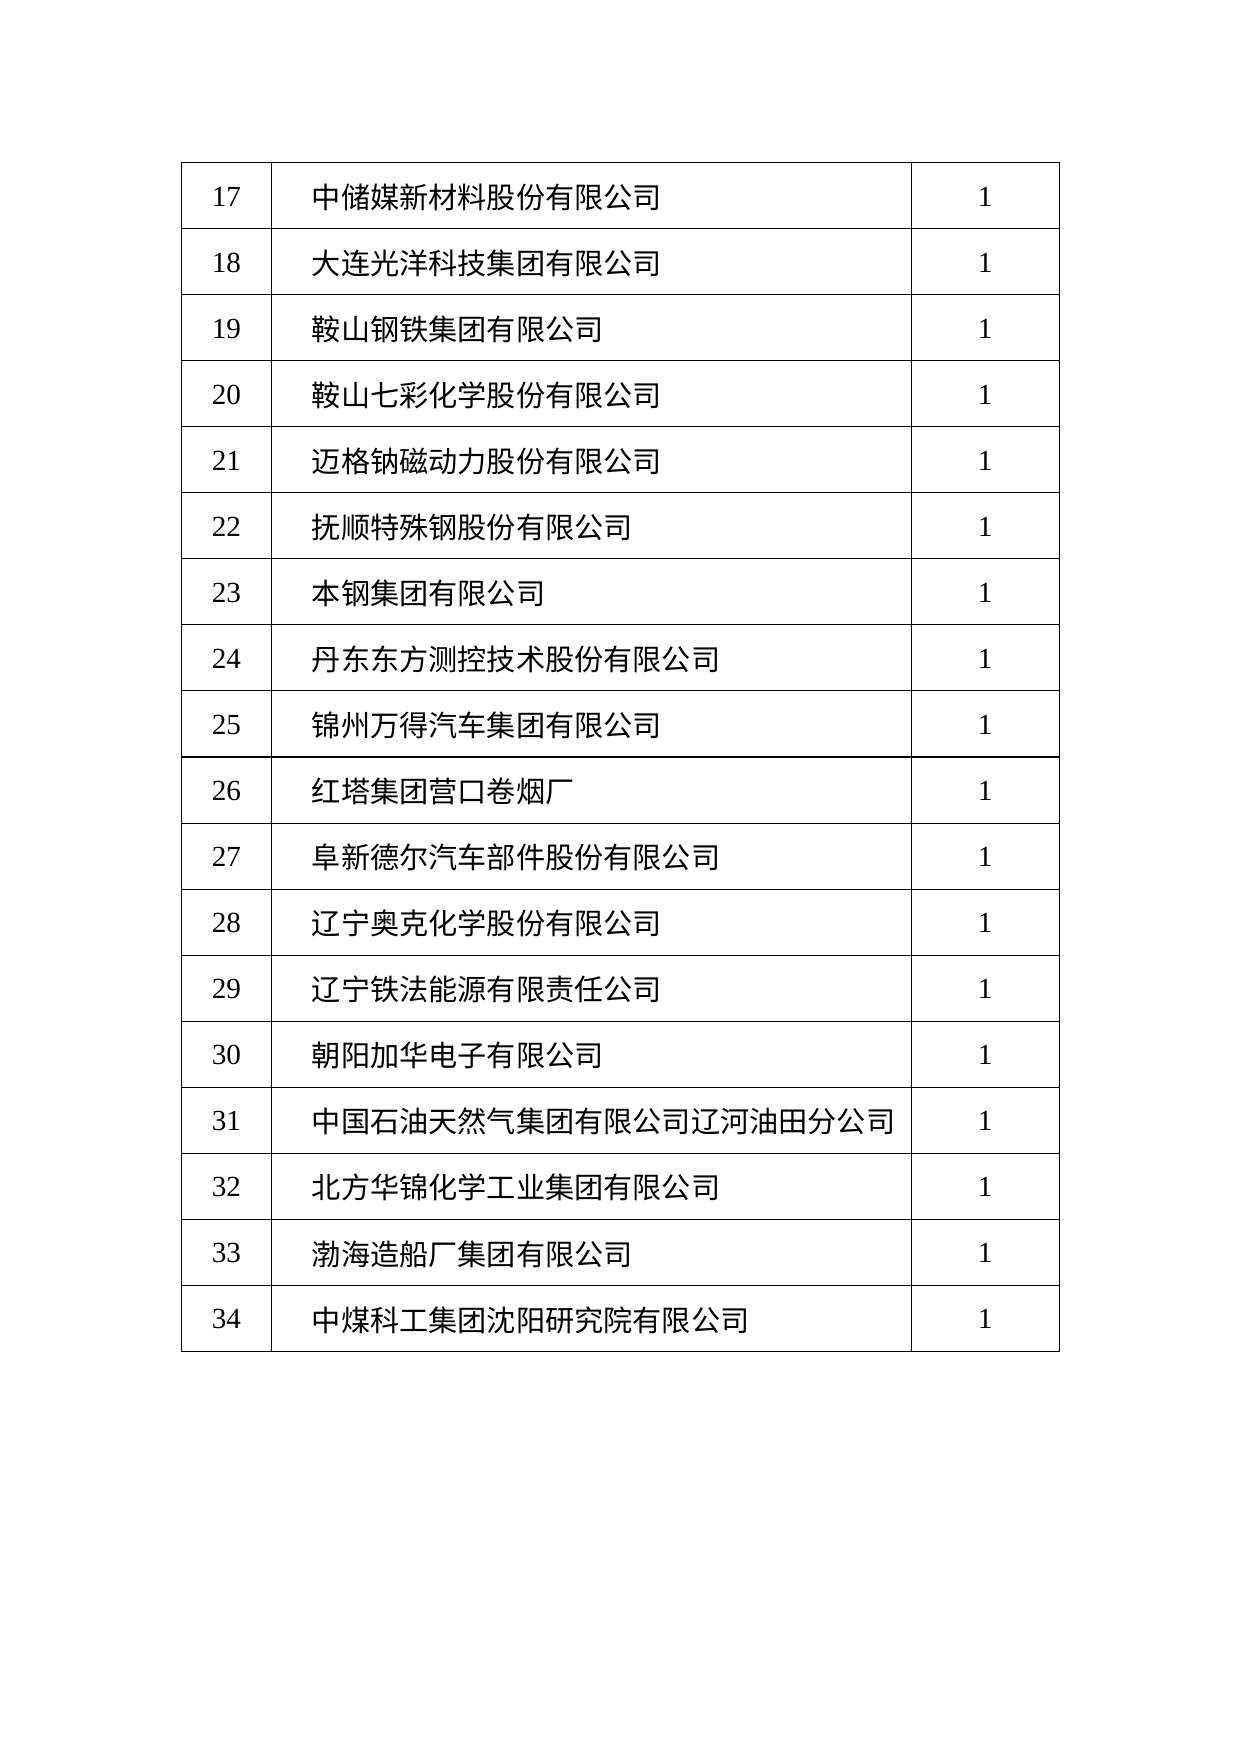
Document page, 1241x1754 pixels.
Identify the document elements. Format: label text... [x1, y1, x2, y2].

table_cell 29 [182, 956, 271, 1021]
table_cell 1 [912, 361, 1059, 426]
table_cell 中储媒新材料股份有限公司 [272, 163, 911, 228]
table_cell 1 [912, 1088, 1059, 1153]
table_cell 1 [912, 295, 1059, 360]
table_cell 1 [912, 956, 1059, 1021]
table_cell 锦州万得汽车集团有限公司 [272, 691, 911, 756]
table_cell 1 [912, 559, 1059, 624]
table_cell 1 [912, 1022, 1059, 1087]
table_cell 中煤科工集团沈阳研究院有限公司 [272, 1286, 911, 1351]
table_cell 鞍山钢铁集团有限公司 [272, 295, 911, 360]
table_cell 23 [182, 559, 271, 624]
table_cell 30 [182, 1022, 271, 1087]
table_cell 辽宁奥克化学股份有限公司 [272, 890, 911, 954]
table_cell 1 [912, 625, 1059, 690]
table_cell 阜新德尔汽车部件股份有限公司 [272, 824, 911, 888]
table_cell 1 [912, 493, 1059, 558]
table_cell 大连光洋科技集团有限公司 [272, 229, 911, 294]
table_cell 红塔集团营口卷烟厂 [272, 758, 911, 822]
table_cell 17 [182, 163, 271, 228]
table_cell 26 [182, 758, 271, 822]
table_cell 1 [912, 758, 1059, 822]
table_cell 1 [912, 824, 1059, 888]
table_cell 33 [182, 1220, 271, 1285]
table_cell 19 [182, 295, 271, 360]
table_cell 迈格钠磁动力股份有限公司 [272, 427, 911, 492]
table_cell 渤海造船厂集团有限公司 [272, 1220, 911, 1285]
table_cell 抚顺特殊钢股份有限公司 [272, 493, 911, 558]
table_cell 32 [182, 1154, 271, 1219]
table_cell 1 [912, 1220, 1059, 1285]
table_cell 21 [182, 427, 271, 492]
table_cell 1 [912, 1286, 1059, 1351]
table_cell 28 [182, 890, 271, 954]
table_cell 1 [912, 691, 1059, 756]
table_cell 本钢集团有限公司 [272, 559, 911, 624]
table_cell 34 [182, 1286, 271, 1351]
table_cell 辽宁铁法能源有限责任公司 [272, 956, 911, 1021]
table_cell 27 [182, 824, 271, 888]
table_cell 1 [912, 163, 1059, 228]
table_cell 31 [182, 1088, 271, 1153]
table_cell 1 [912, 427, 1059, 492]
table_cell 18 [182, 229, 271, 294]
table_cell 1 [912, 1154, 1059, 1219]
table_cell 1 [912, 229, 1059, 294]
table_cell 鞍山七彩化学股份有限公司 [272, 361, 911, 426]
table_cell 24 [182, 625, 271, 690]
table_cell 北方华锦化学工业集团有限公司 [272, 1154, 911, 1219]
table_cell 20 [182, 361, 271, 426]
table_cell 22 [182, 493, 271, 558]
table_cell 朝阳加华电子有限公司 [272, 1022, 911, 1087]
table_cell 中国石油天然气集团有限公司辽河油田分公司 [272, 1088, 911, 1153]
table_cell 1 [912, 890, 1059, 954]
table_cell 丹东东方测控技术股份有限公司 [272, 625, 911, 690]
table_cell 25 [182, 691, 271, 756]
